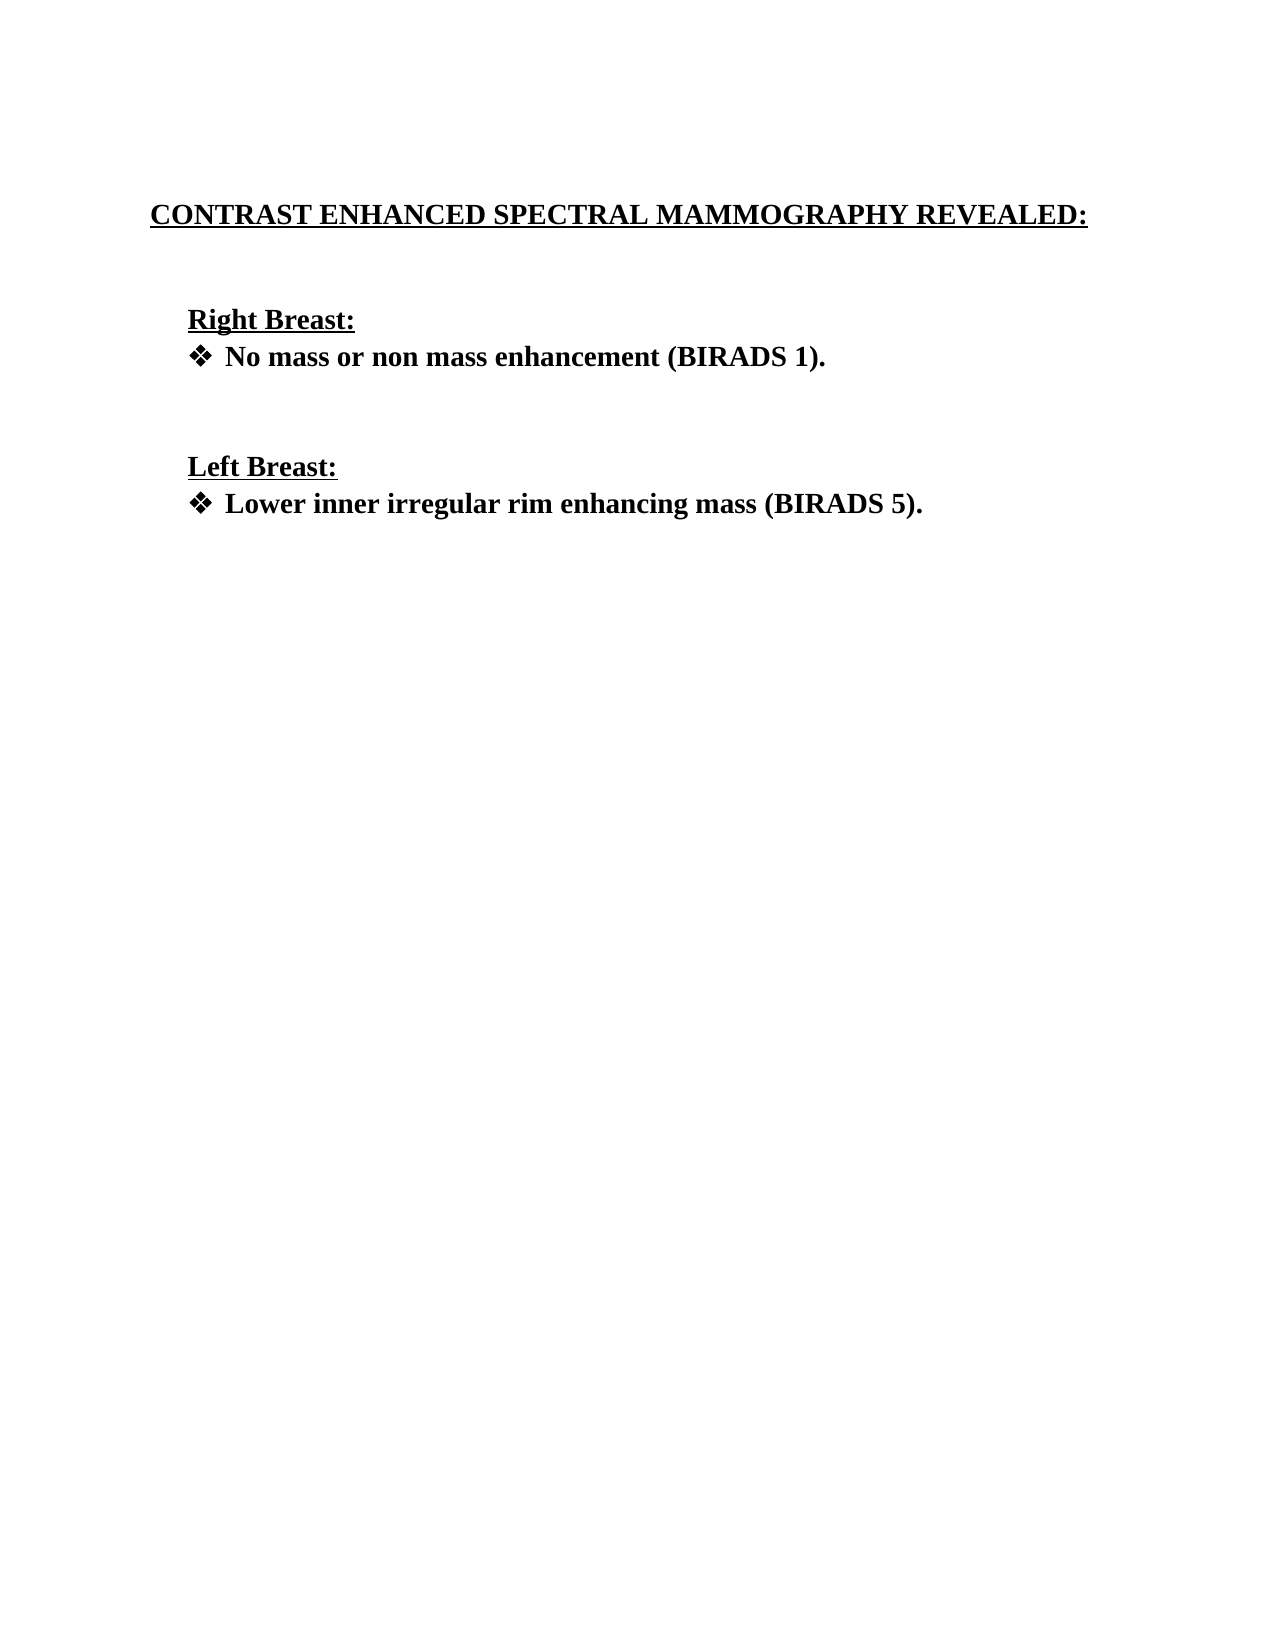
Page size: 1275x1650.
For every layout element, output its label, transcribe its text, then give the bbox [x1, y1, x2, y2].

list Lower inner irregular rim enhancing mass (BIRADS 5). [187, 486, 1125, 519]
text Left Breast: [150, 449, 1122, 483]
text Right Breast: [150, 302, 1122, 336]
list No mass or non mass enhancement (BIRADS 1). [187, 339, 1125, 372]
text CONTRAST ENHANCED SPECTRAL MAMMOGRAPHY REVEALED: [150, 197, 1125, 230]
